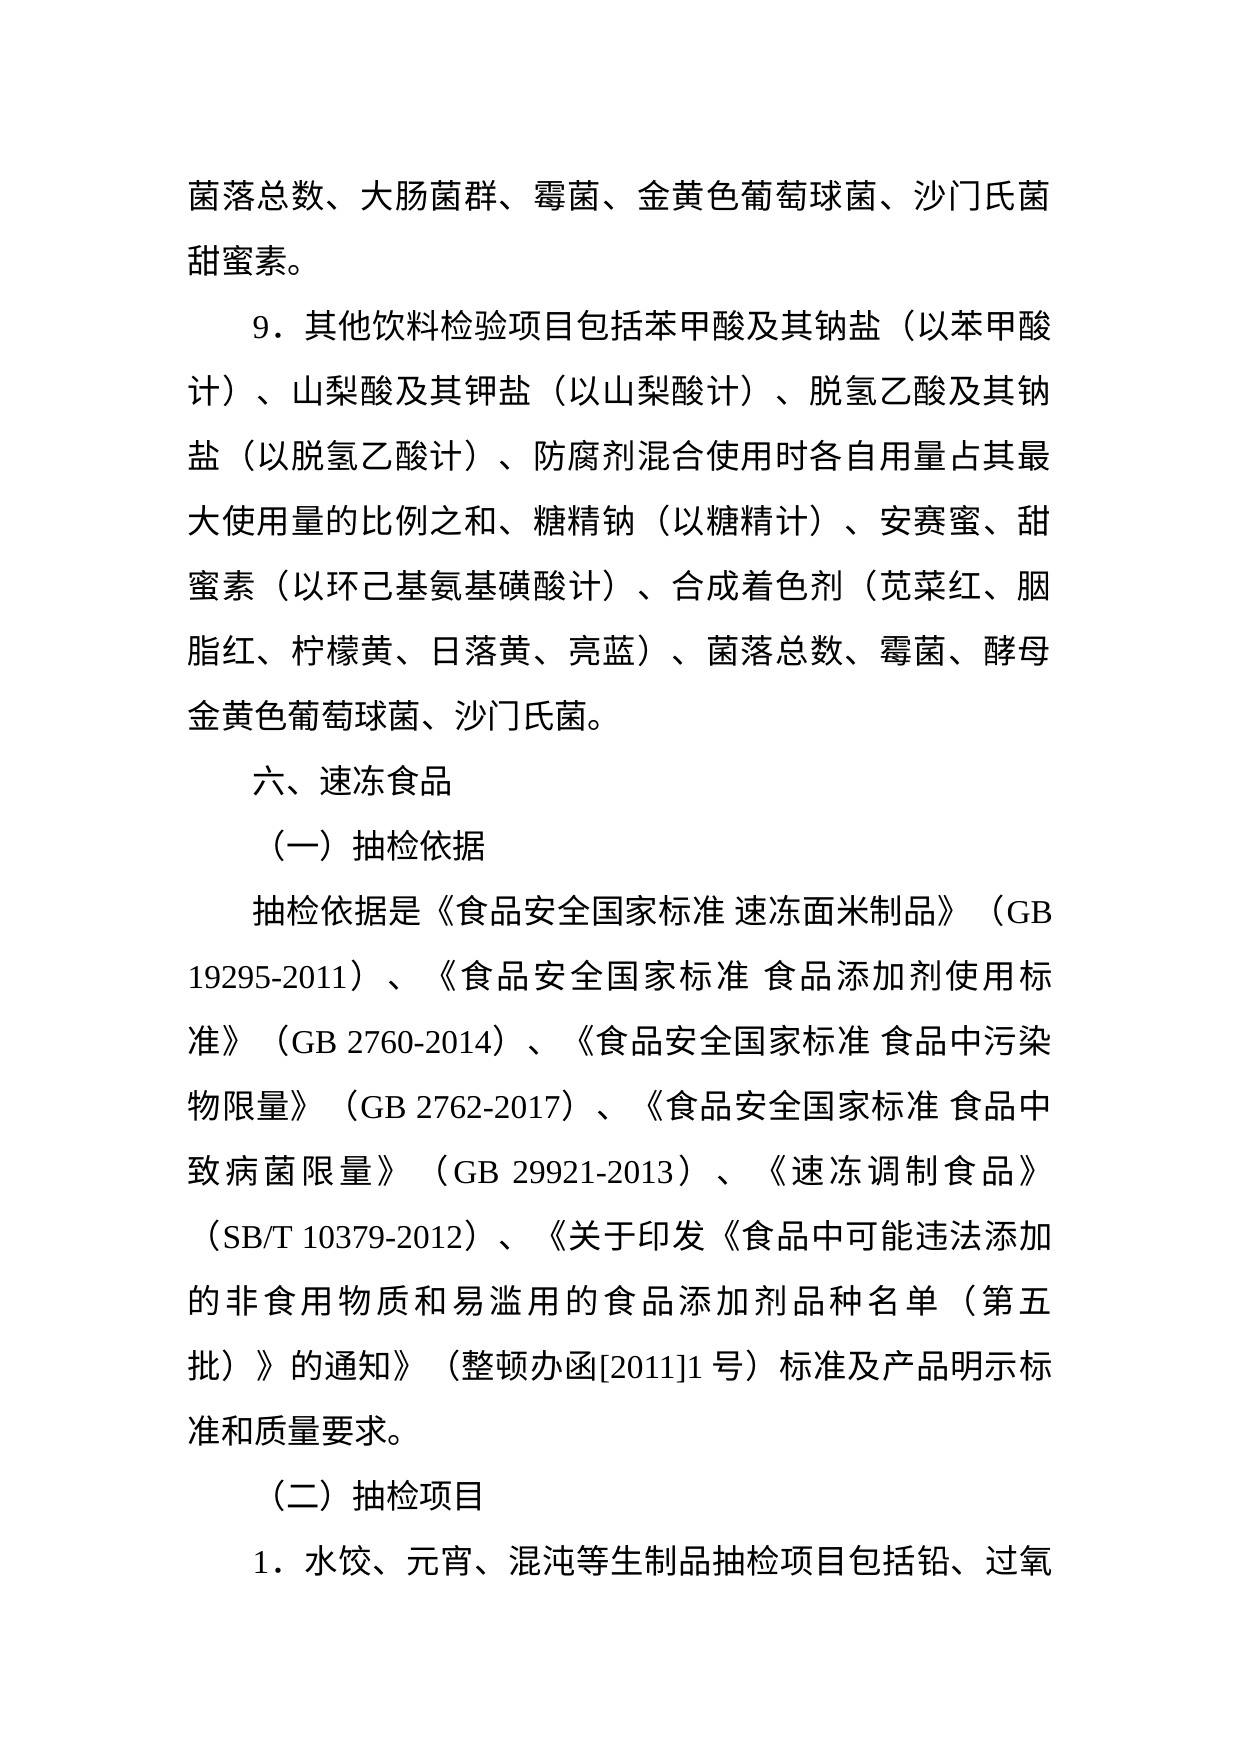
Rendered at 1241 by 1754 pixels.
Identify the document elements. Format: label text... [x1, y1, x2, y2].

text 六、速冻食品 [187, 747, 1053, 812]
list （二）抽检项目 [187, 1462, 1053, 1527]
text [187, 162, 1053, 292]
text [187, 1527, 1053, 1592]
text 9．其他饮料检验项目包括苯甲酸及其钠盐（以苯甲酸计）、山梨酸及其钾盐（以山梨酸计）、脱氢乙酸及其钠盐（以脱氢乙酸计）、防腐剂混合使用时各自用量占其最大使用量的比例之和、糖精钠（以糖精计）、安赛蜜、甜蜜素（以环己基氨基磺酸计）、合成着色剂（苋菜红、胭脂红、柠檬黄、日落黄、亮蓝）、菌落总数、霉菌、酵母、金黄色葡萄球菌、沙门氏菌。 [187, 292, 1053, 747]
list 抽检依据是《食品安全国家标准 速冻面米制品》（GB 19295-2011）、《食品安全国家标准 食品添加剂使用标准》（GB 2760-2014）、《食品安全国家标准 食品中污染物限量》（GB 2762-2017）、《食品安全国家标准 食品中致病菌限量》（GB 29921-2013）、《速冻调制食品》（SB/T 10379-2012）、《关于印发《食品中可能违法添加的非食用物质和易滥用的食品添加剂品种名单（第五批）》的通知》（整顿办函[2011]1号）标准及产品明示标准和质量要求。 [187, 877, 1053, 1462]
list （一）抽检依据 [187, 812, 1053, 877]
